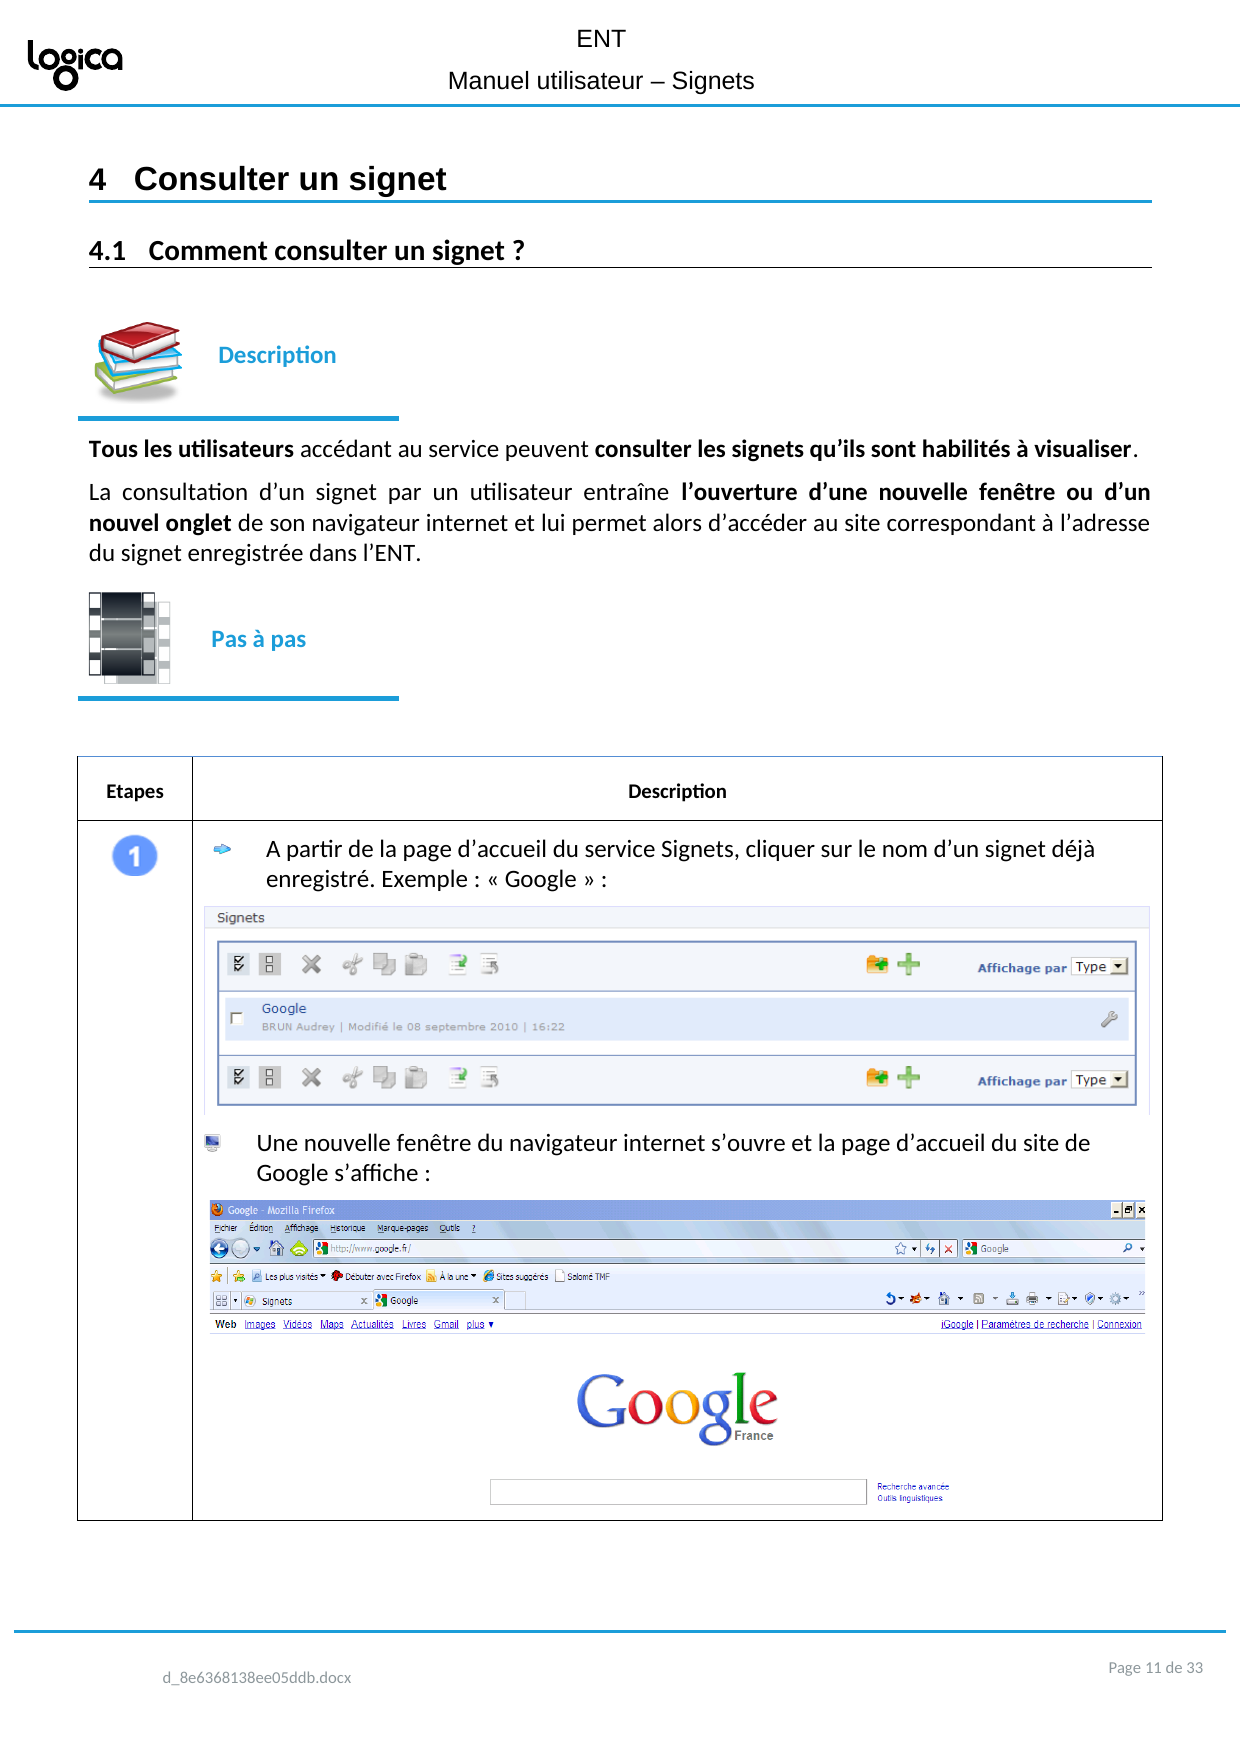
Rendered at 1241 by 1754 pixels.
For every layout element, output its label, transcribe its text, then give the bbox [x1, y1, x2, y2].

picture [203, 906, 1152, 1115]
picture [88, 306, 187, 404]
picture [88, 592, 180, 684]
table_cell A partir de la page d’accueil du service Signets, cliquer sur le nom d’un signet déjà enregistré. Exemple : « Google » : Une nouvelle fenêtre du navigateur internet s’ouvre et la page d’accueil du site de Google s’affiche : [193, 821, 1162, 1520]
picture [213, 840, 231, 858]
table_header [78, 580, 200, 696]
picture [209, 1200, 1146, 1508]
text Tous les utilisateurs accédant au service peuvent consulter les signets qu’ils sont habilités à visualiser. [89, 433, 1152, 464]
table_header Pas à pas [200, 580, 399, 696]
table_cell [78, 821, 192, 1520]
table_header Description [207, 294, 399, 416]
picture [109, 834, 161, 876]
table_header [78, 294, 207, 416]
picture [204, 1134, 221, 1152]
table_header Description [193, 757, 1162, 819]
subtitle Consulter un signet [89, 160, 1152, 200]
subtitle Comment consulter un signet ? [89, 240, 1152, 267]
table_header Etapes [78, 757, 192, 819]
text La consultation d’un signet par un utilisateur entraîne l’ouverture d’une nouvelle fenêtre ou d’un nouvel onglet de son navigateur internet et lui permet alors d’accéder au site correspondant à l’adresse du signet enregistrée dans l’ENT. [89, 476, 1152, 568]
